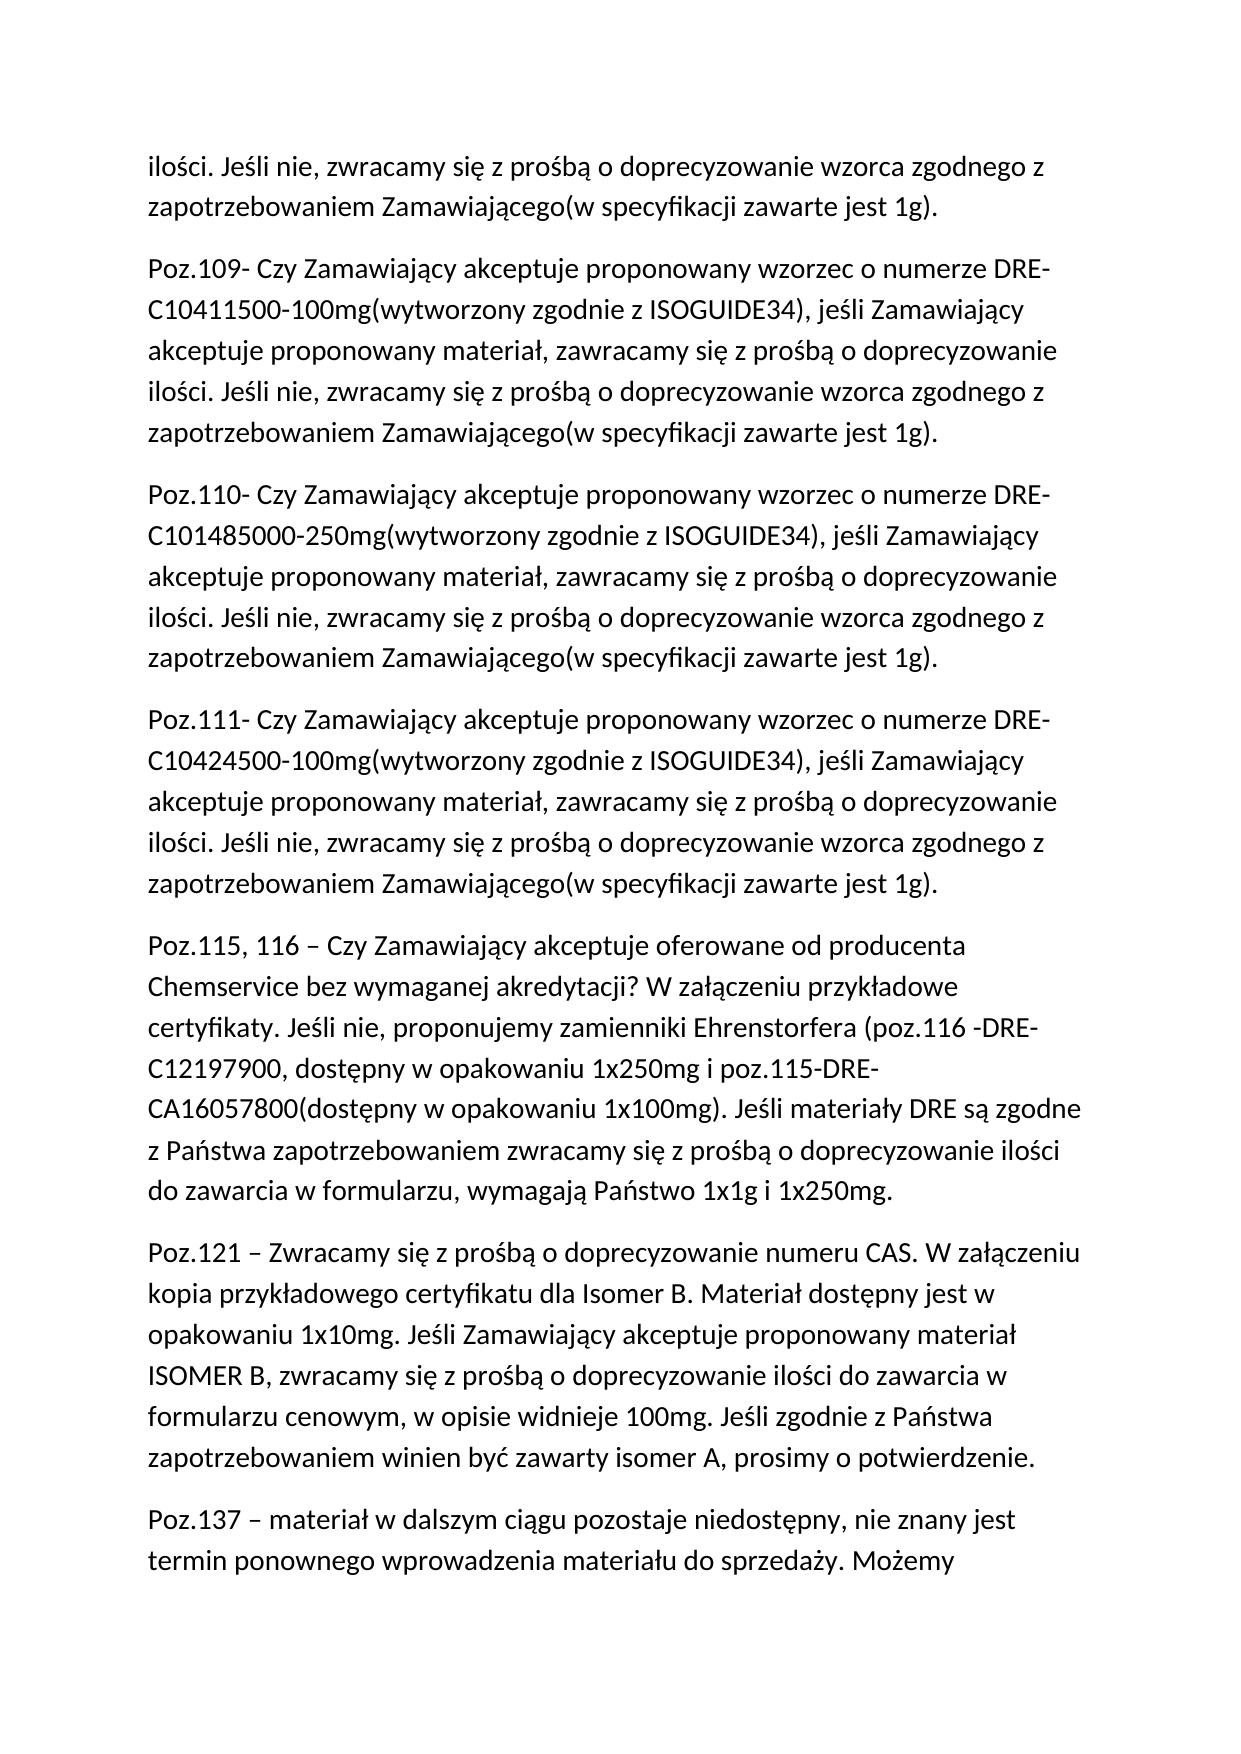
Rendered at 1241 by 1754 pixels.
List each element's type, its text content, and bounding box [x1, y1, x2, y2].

text Poz.121 – Zwracamy się z prośbą o doprecyzowanie numeru CAS. W załączeniu kopia przykładowego certyfikatu dla Isomer B. Materiał dostępny jest w opakowaniu 1x10mg. Jeśli Zamawiający akceptuje proponowany materiał ISOMER B, zwracamy się z prośbą o doprecyzowanie ilości do zawarcia w formularzu cenowym, w opisie widnieje 100mg. Jeśli zgodnie z Państwa zapotrzebowaniem winien być zawarty isomer A, prosimy o potwierdzenie. [148, 1234, 1093, 1474]
text Poz.110- Czy Zamawiający akceptuje proponowany wzorzec o numerze DRE-C101485000-250mg(wytworzony zgodnie z ISOGUIDE34), jeśli Zamawiający akceptuje proponowany materiał, zawracamy się z prośbą o doprecyzowanie ilości. Jeśli nie, zwracamy się z prośbą o doprecyzowanie wzorca zgodnego z zapotrzebowaniem Zamawiającego(w specyfikacji zawarte jest 1g). [148, 476, 1093, 675]
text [148, 1501, 1093, 1577]
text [148, 148, 1093, 224]
text Poz.115, 116 – Czy Zamawiający akceptuje oferowane od producenta Chemservice bez wymaganej akredytacji? W załączeniu przykładowe certyfikaty. Jeśli nie, proponujemy zamienniki Ehrenstorfera (poz.116 -DRE-C12197900, dostępny w opakowaniu 1x250mg i poz.115-DRE-CA16057800(dostępny w opakowaniu 1x100mg). Jeśli materiały DRE są zgodne z Państwa zapotrzebowaniem zwracamy się z prośbą o doprecyzowanie ilości do zawarcia w formularzu, wymagają Państwo 1x1g i 1x250mg. [148, 927, 1093, 1208]
text Poz.109- Czy Zamawiający akceptuje proponowany wzorzec o numerze DRE-C10411500-100mg(wytworzony zgodnie z ISOGUIDE34), jeśli Zamawiający akceptuje proponowany materiał, zawracamy się z prośbą o doprecyzowanie ilości. Jeśli nie, zwracamy się z prośbą o doprecyzowanie wzorca zgodnego z zapotrzebowaniem Zamawiającego(w specyfikacji zawarte jest 1g). [148, 250, 1093, 450]
text Poz.111- Czy Zamawiający akceptuje proponowany wzorzec o numerze DRE-C10424500-100mg(wytworzony zgodnie z ISOGUIDE34), jeśli Zamawiający akceptuje proponowany materiał, zawracamy się z prośbą o doprecyzowanie ilości. Jeśli nie, zwracamy się z prośbą o doprecyzowanie wzorca zgodnego z zapotrzebowaniem Zamawiającego(w specyfikacji zawarte jest 1g). [148, 701, 1093, 901]
